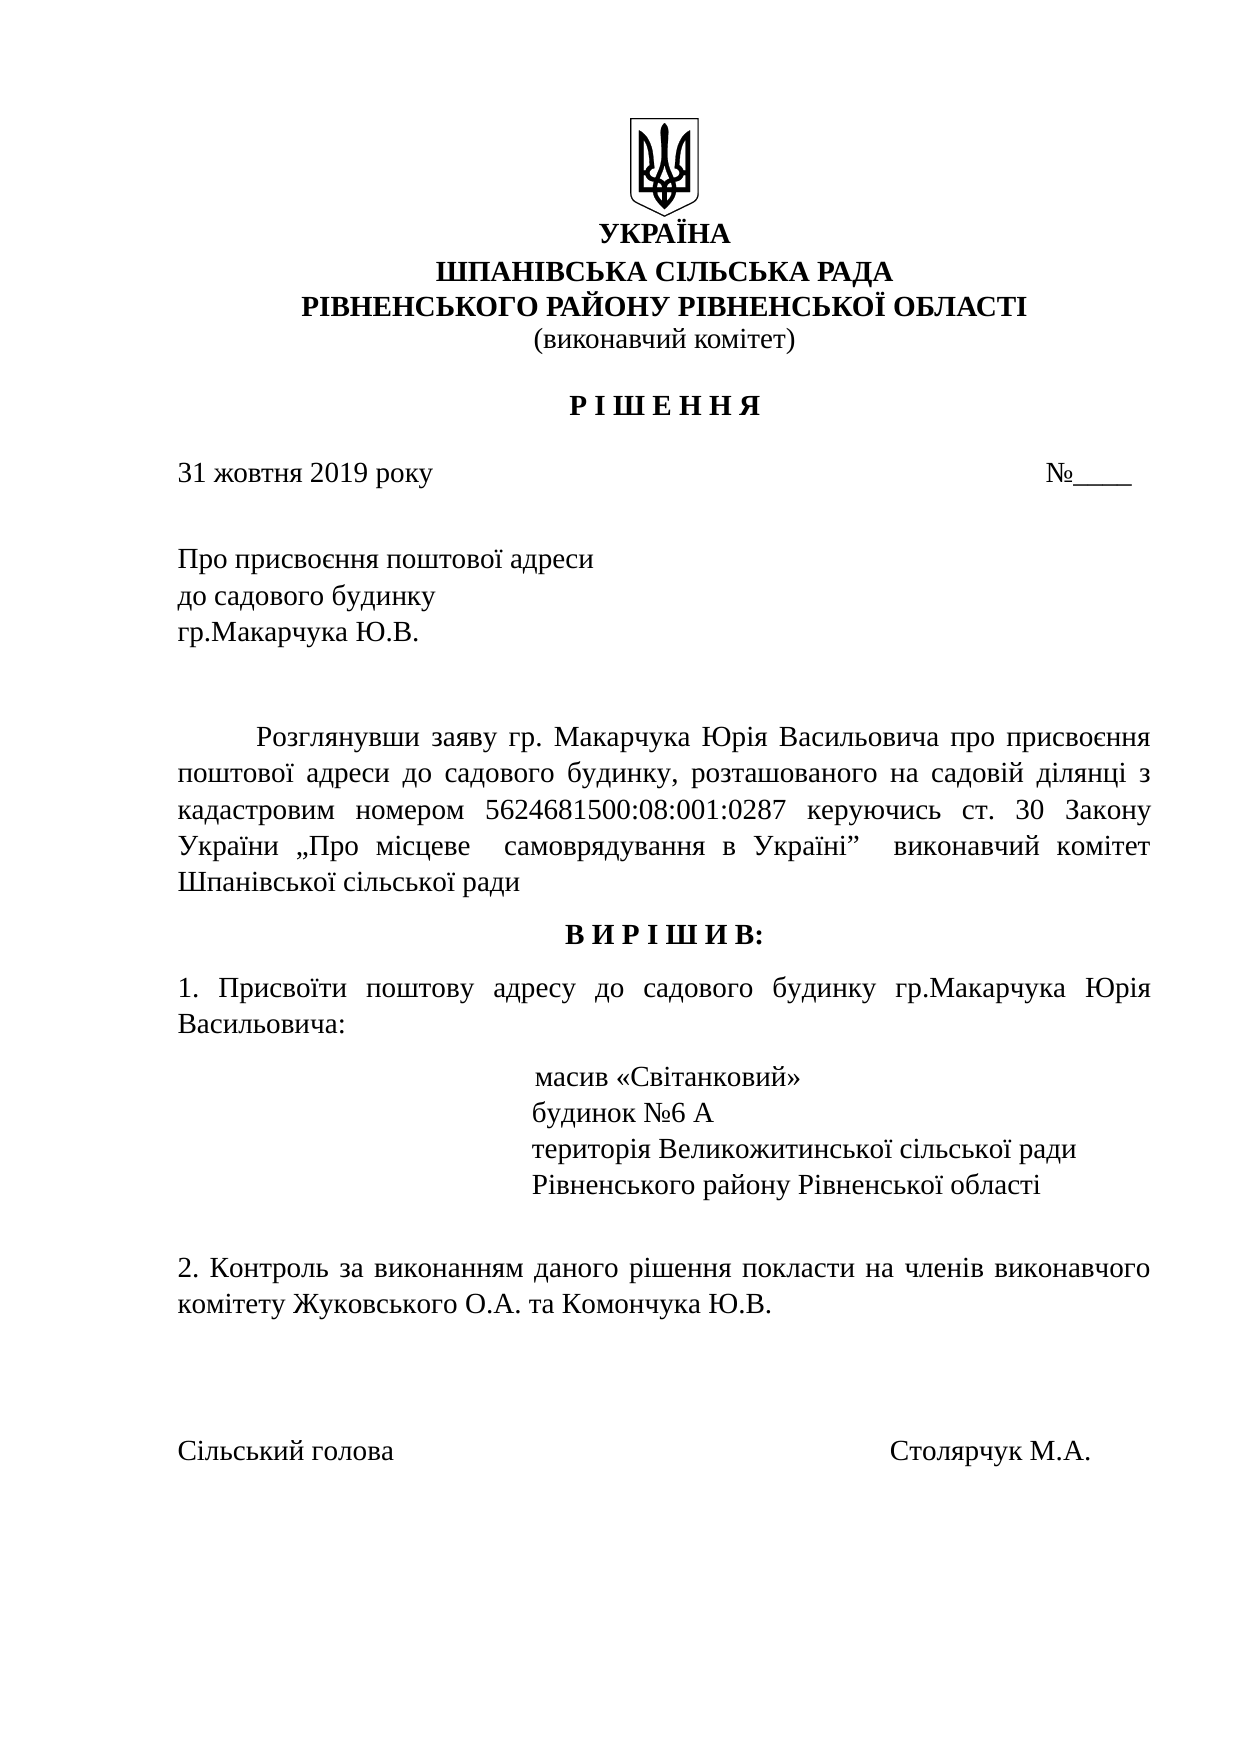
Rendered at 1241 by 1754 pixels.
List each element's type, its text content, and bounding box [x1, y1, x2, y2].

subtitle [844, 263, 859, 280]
text 1. Присвоїти поштову адресу до садового будинку гр.Макарчука Юрія Васильовича: [177, 970, 1152, 1039]
text Сільський голова Столярчук М.А. [177, 1433, 1152, 1466]
text Україна [177, 217, 1152, 250]
subtitle ШПАНІВСЬКА сільська рада [177, 263, 853, 286]
text В И Р І Ш И В: [177, 917, 1152, 950]
text РІВНЕНСЬКОГО РАЙОНУ РІВНЕНСЬКОЇ ОБЛАСТІ [177, 298, 1152, 321]
text 31 жовтня 2019 року №____ [177, 455, 1152, 489]
text Рівненського району Рівненської області [177, 1167, 1152, 1201]
text територія Великожитинської сільської ради [177, 1131, 1152, 1164]
text гр.Макарчука Ю.В. [177, 614, 1152, 647]
text масив «Світанковий» [177, 1059, 1152, 1092]
text Р І Ш Е Н Н Я [177, 388, 1152, 422]
text (виконавчий комітет) [177, 321, 1152, 354]
text Розглянувши заяву гр. Макарчука Юрія Васильовича про присвоєння поштової адреси до садового будинку, розташованого на садовій ділянці з кадастровим номером 5624681500:08:001:0287 керуючись ст. 30 Закону України „Про місцеве самоврядування в Україні” виконавчий комітет Шпанівської сільської ради [177, 719, 1152, 898]
text будинок №6 А [177, 1095, 1152, 1128]
text 2. Контроль за виконанням даного рішення покласти на членів виконавчого комітету Жуковського О.А. та Комончука Ю.В. [177, 1250, 1152, 1320]
text Про присвоєння поштової адреси [177, 542, 1152, 575]
subtitle ШПАНІВСЬКА сільська рада [871, 263, 1152, 286]
text до садового будинку [177, 578, 1152, 611]
